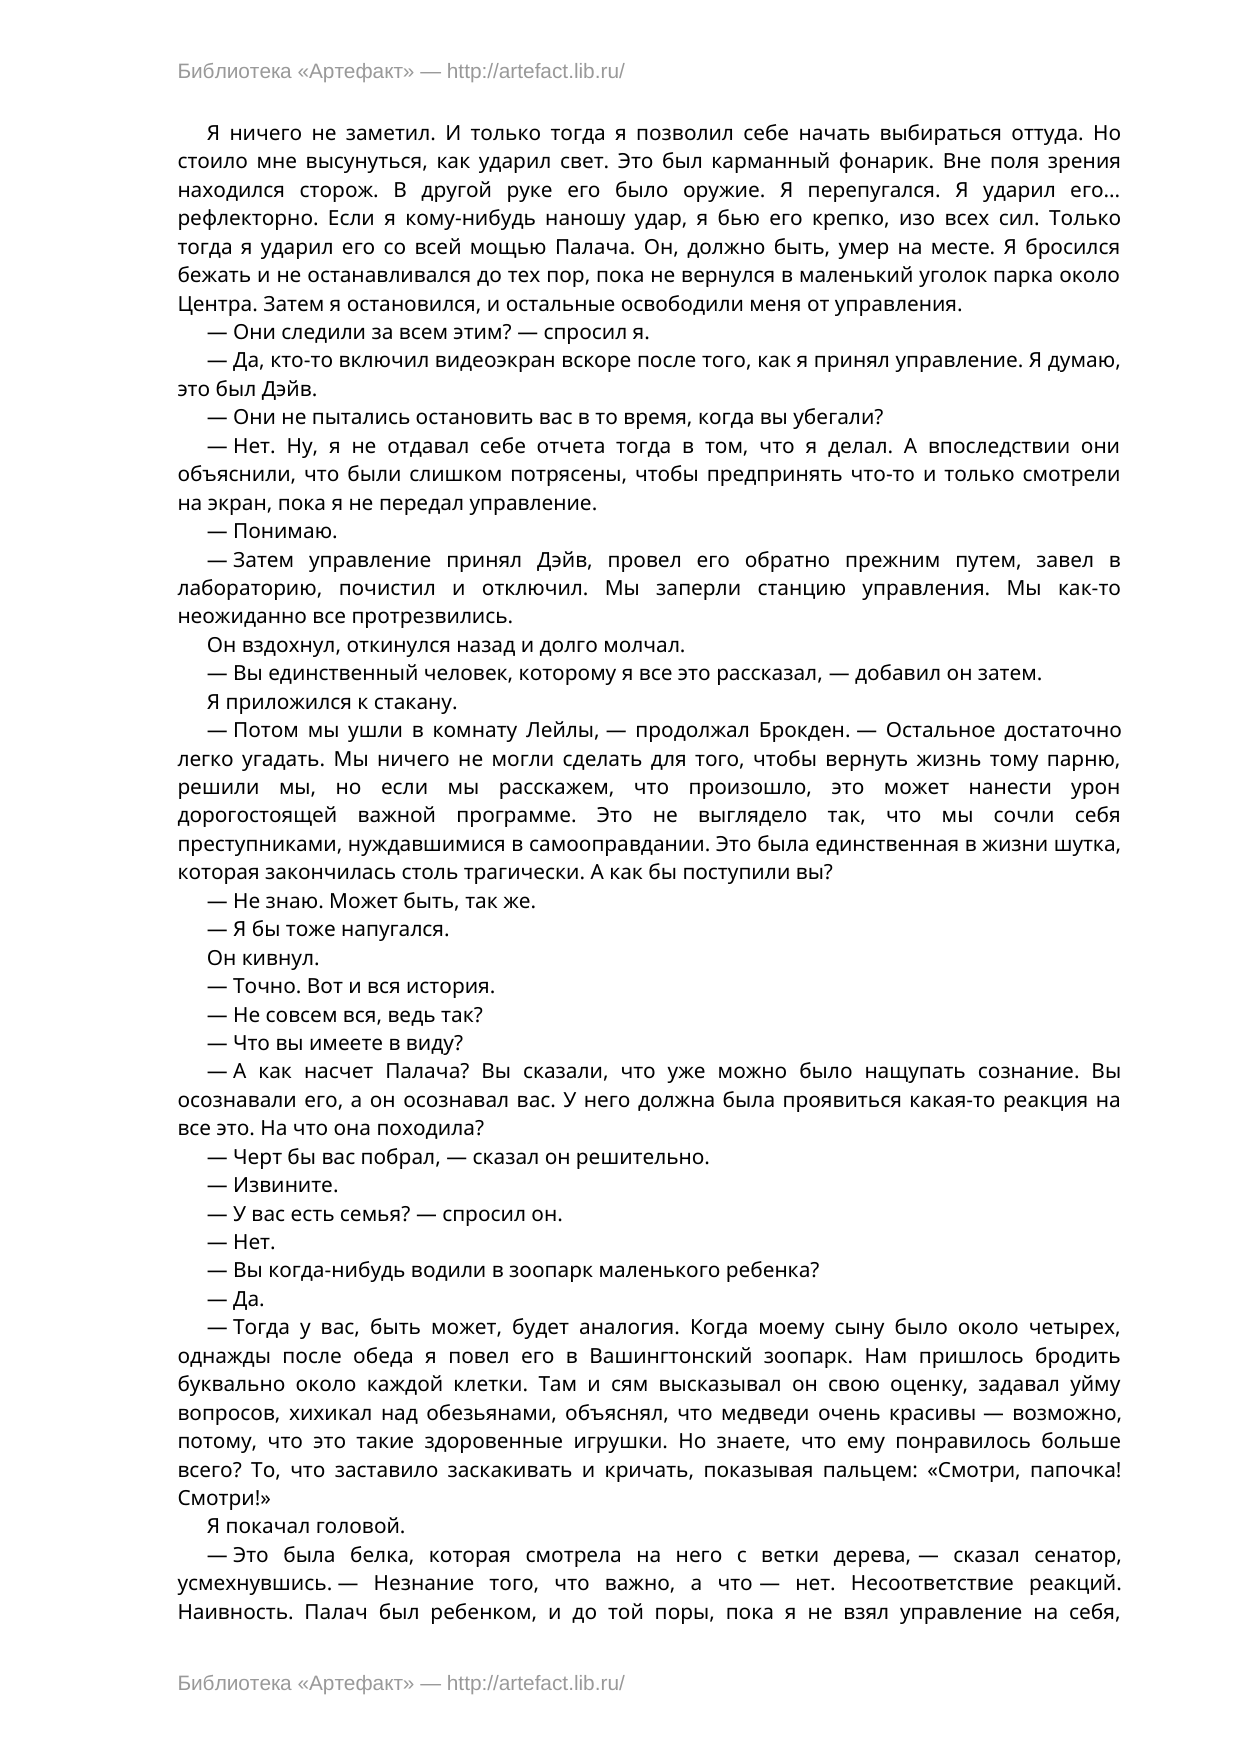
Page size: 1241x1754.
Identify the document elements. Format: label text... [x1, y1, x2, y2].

text — Точно. Вот и вся история. [177, 971, 1122, 1000]
text — Что вы имеете в виду? [177, 1028, 1122, 1057]
text — Да. [177, 1284, 1122, 1312]
text Я приложился к стакану. [177, 687, 1122, 715]
text — Понимаю. [177, 516, 1122, 545]
text — Нет. Ну, я не отдавал себе отчета тогда в том, что я делал. А впоследствии они объяснили, что были слишком потрясены, чтобы предпринять что-то и только смотрели на экран, пока я не передал управление. [177, 431, 1122, 516]
text — Затем управление принял Дэйв, провел его обратно прежним путем, завел в лабораторию, почистил и отключил. Мы заперли станцию управления. Мы как-то неожиданно все протрезвились. [177, 545, 1122, 630]
text — Они следили за всем этим? — спросил я. [177, 317, 1122, 346]
text — Потом мы ушли в комнату Лейлы, — продолжал Брокден. — Остальное достаточно легко угадать. Мы ничего не могли сделать для того, чтобы вернуть жизнь тому парню, решили мы, но если мы расскажем, что произошло, это может нанести урон дорогостоящей важной программе. Это не выглядело так, что мы сочли себя преступниками, нуждавшимися в самооправдании. Это была единственная в жизни шутка, которая закончилась столь трагически. А как бы поступили вы? [177, 715, 1122, 886]
text — Я бы тоже напугался. [177, 914, 1122, 943]
text — Вы когда-нибудь водили в зоопарк маленького ребенка? [177, 1256, 1122, 1284]
text Он вздохнул, откинулся назад и долго молчал. [177, 630, 1122, 658]
text — А как насчет Палача? Вы сказали, что уже можно было нащупать сознание. Вы осознавали его, а он осознавал вас. У него должна была проявиться какая-то реакция на все это. На что она походила? [177, 1057, 1122, 1142]
text — Не знаю. Может быть, так же. [177, 886, 1122, 914]
text — Извините. [177, 1170, 1122, 1199]
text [177, 1540, 1122, 1625]
text Я ничего не заметил. И только тогда я позволил себе начать выбираться оттуда. Но стоило мне высунуться, как ударил свет. Это был карманный фонарик. Вне поля зрения находился сторож. В другой руке его было оружие. Я перепугался. Я ударил его... рефлекторно. Если я кому-нибудь наношу удар, я бью его крепко, изо всех сил. Только тогда я ударил его со всей мощью Палача. Он, должно быть, умер на месте. Я бросился бежать и не останавливался до тех пор, пока не вернулся в маленький уголок парка около Центра. Затем я остановился, и остальные освободили меня от управления. [177, 118, 1122, 317]
text Я покачал головой. [177, 1512, 1122, 1540]
text — Да, кто-то включил видеоэкран вскоре после того, как я принял управление. Я думаю, это был Дэйв. [177, 346, 1122, 402]
text Он кивнул. [177, 943, 1122, 971]
text — Они не пытались остановить вас в то время, когда вы убегали? [177, 402, 1122, 431]
text — Не совсем вся, ведь так? [177, 1000, 1122, 1028]
text — Тогда у вас, быть может, будет аналогия. Когда моему сыну было около четырех, однажды после обеда я повел его в Вашингтонский зоопарк. Нам пришлось бродить буквально около каждой клетки. Там и сям высказывал он свою оценку, задавал уйму вопросов, хихикал над обезьянами, объяснял, что медведи очень красивы — возможно, потому, что это такие здоровенные игрушки. Но знаете, что ему понравилось больше всего? То, что заставило заскакивать и кричать, показывая пальцем: «Смотри, папочка! Смотри!» [177, 1312, 1122, 1512]
text — Нет. [177, 1227, 1122, 1256]
text — Черт бы вас побрал, — сказал он решительно. [177, 1142, 1122, 1170]
text — У вас есть семья? — спросил он. [177, 1199, 1122, 1227]
text — Вы единственный человек, которому я все это рассказал, — добавил он затем. [177, 658, 1122, 687]
